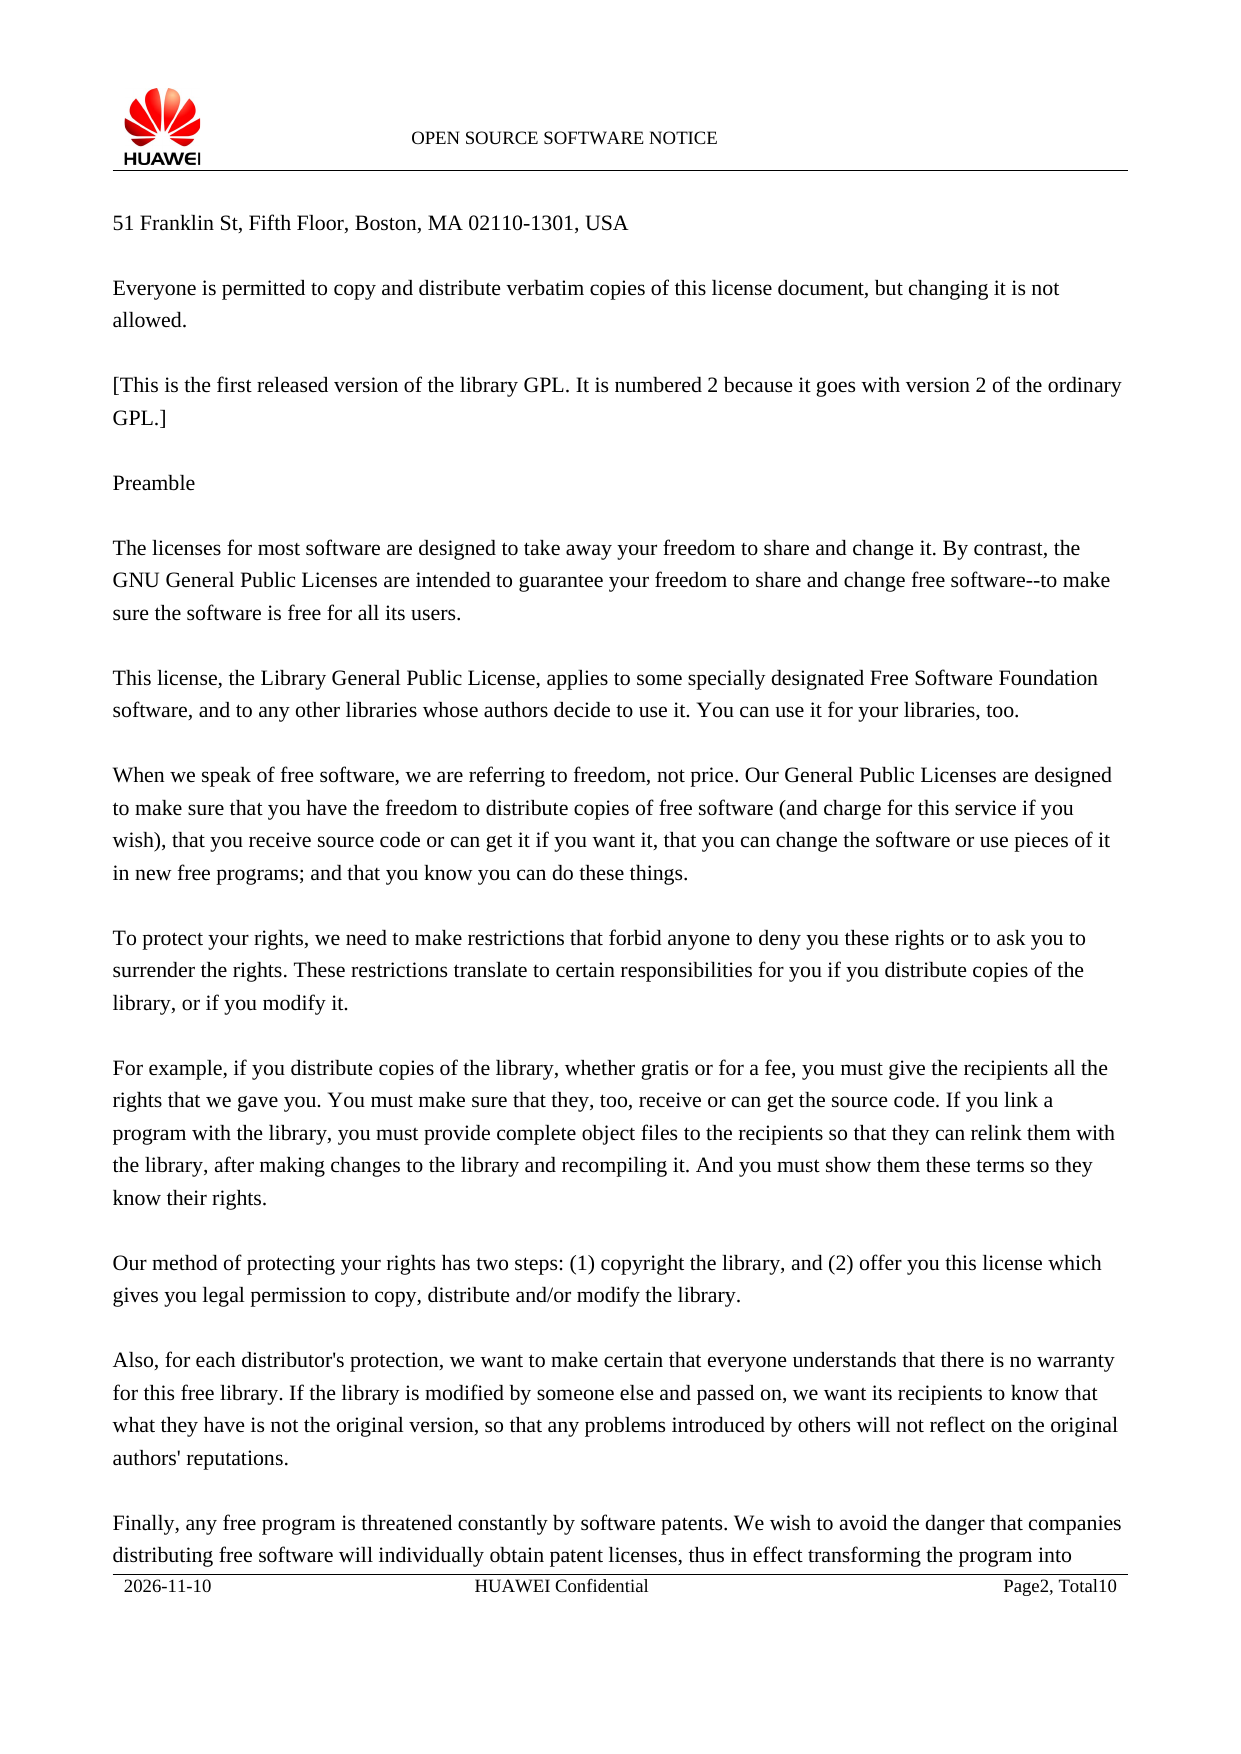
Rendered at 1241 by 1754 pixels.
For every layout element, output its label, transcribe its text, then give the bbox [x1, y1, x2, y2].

picture [124, 88, 201, 165]
